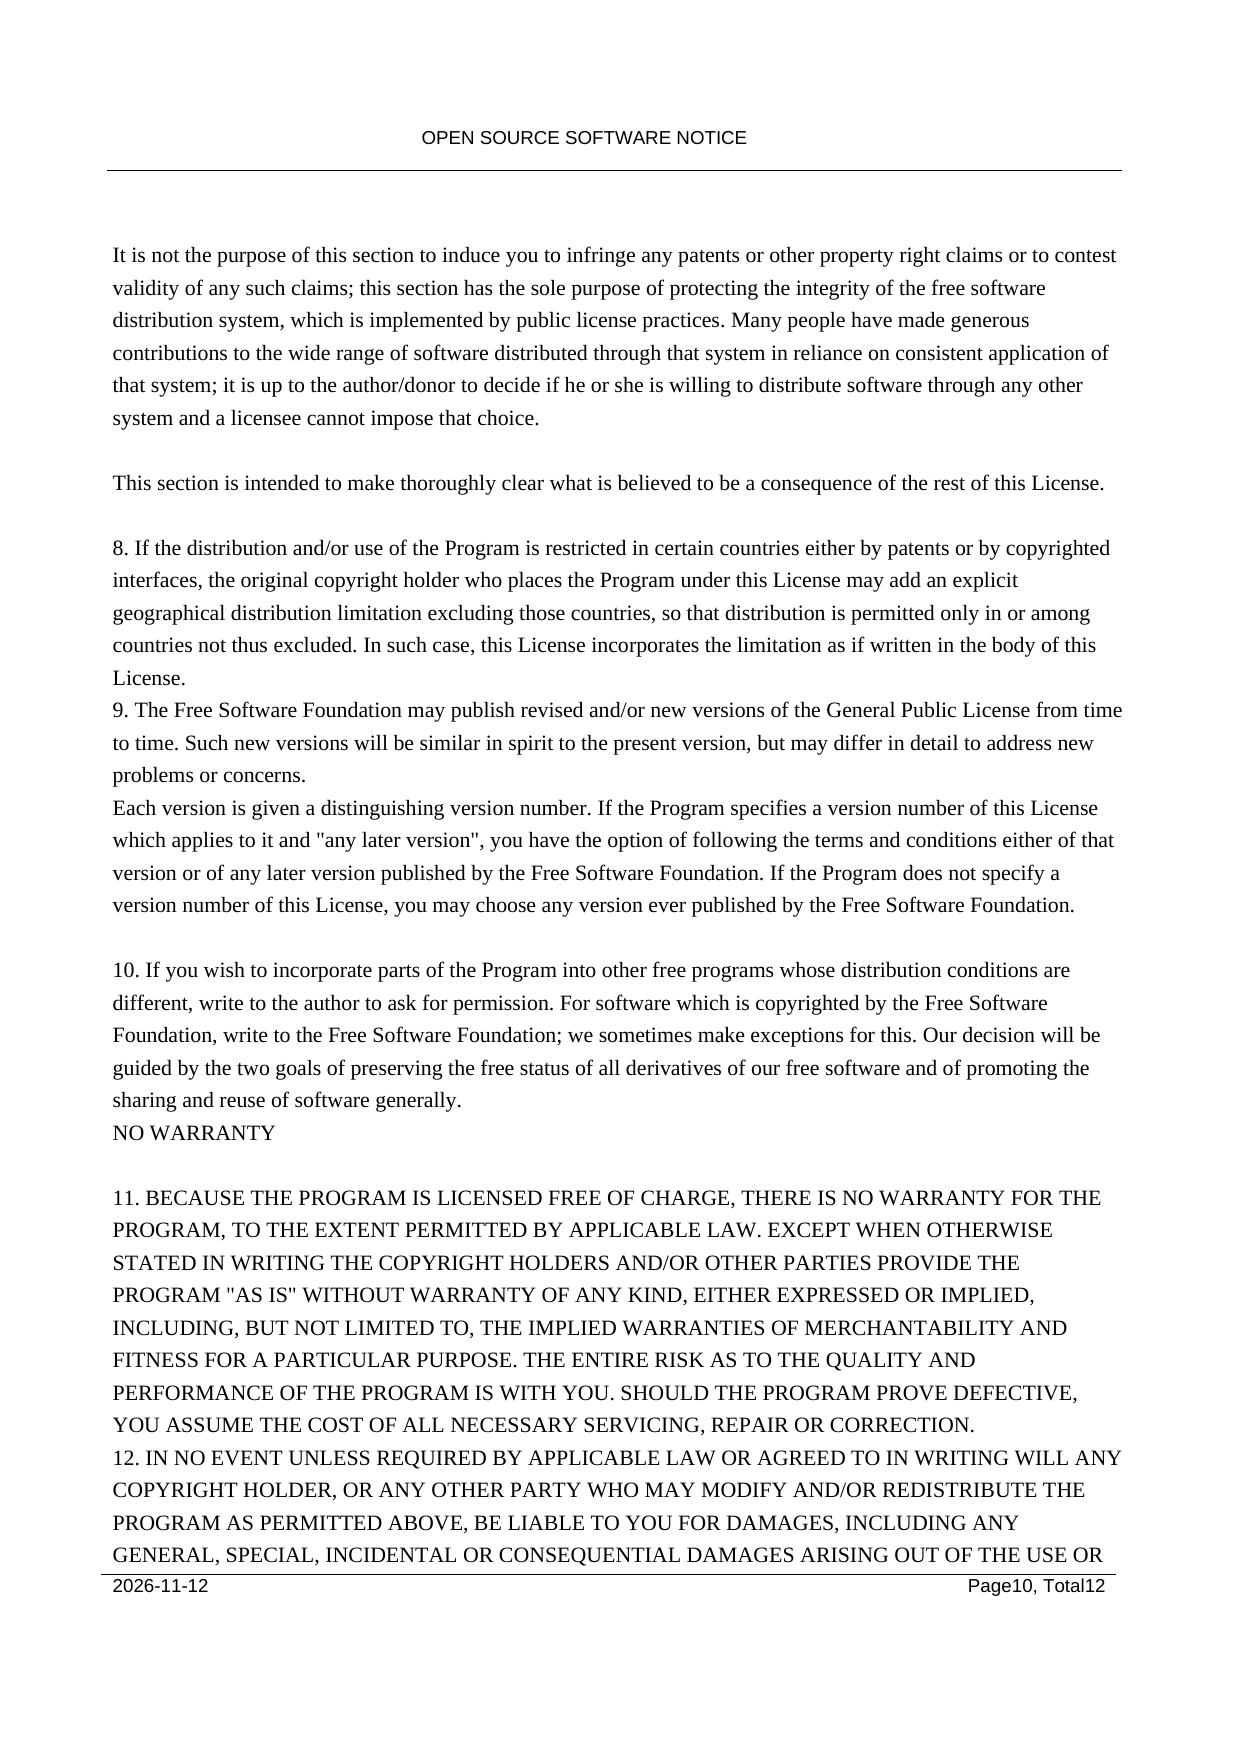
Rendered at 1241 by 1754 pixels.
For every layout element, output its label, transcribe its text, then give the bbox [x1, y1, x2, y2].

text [112, 1441, 1128, 1571]
text This section is intended to make thoroughly clear what is believed to be a consequence of the rest of this License. [112, 466, 1128, 499]
text 9. The Free Software Foundation may publish revised and/or new versions of the General Public License from time to time. Such new versions will be similar in spirit to the present version, but may differ in detail to address new problems or concerns. [112, 694, 1128, 791]
text 10. If you wish to incorporate parts of the Program into other free programs whose distribution conditions are different, write to the author to ask for permission. For software which is copyrighted by the Free Software Foundation, write to the Free Software Foundation; we sometimes make exceptions for this. Our decision will be guided by the two goals of preserving the free status of all derivatives of our free software and of promoting the sharing and reuse of software generally. [112, 954, 1128, 1116]
text 11. BECAUSE THE PROGRAM IS LICENSED FREE OF CHARGE, THERE IS NO WARRANTY FOR THE PROGRAM, TO THE EXTENT PERMITTED BY APPLICABLE LAW. EXCEPT WHEN OTHERWISE STATED IN WRITING THE COPYRIGHT HOLDERS AND/OR OTHER PARTIES PROVIDE THE PROGRAM "AS IS" WITHOUT WARRANTY OF ANY KIND, EITHER EXPRESSED OR IMPLIED, INCLUDING, BUT NOT LIMITED TO, THE IMPLIED WARRANTIES OF MERCHANTABILITY AND FITNESS FOR A PARTICULAR PURPOSE. THE ENTIRE RISK AS TO THE QUALITY AND PERFORMANCE OF THE PROGRAM IS WITH YOU. SHOULD THE PROGRAM PROVE DEFECTIVE, YOU ASSUME THE COST OF ALL NECESSARY SERVICING, REPAIR OR CORRECTION. [112, 1181, 1128, 1441]
text NO WARRANTY [112, 1116, 1128, 1149]
text Each version is given a distinguishing version number. If the Program specifies a version number of this License which applies to it and "any later version", you have the option of following the terms and conditions either of that version or of any later version published by the Free Software Foundation. If the Program does not specify a version number of this License, you may choose any version ever published by the Free Software Foundation. [112, 791, 1128, 921]
text 8. If the distribution and/or use of the Program is restricted in certain countries either by patents or by copyrighted interfaces, the original copyright holder who places the Program under this License may add an explicit geographical distribution limitation excluding those countries, so that distribution is permitted only in or among countries not thus excluded. In such case, this License incorporates the limitation as if written in the body of this License. [112, 531, 1128, 694]
text It is not the purpose of this section to induce you to infringe any patents or other property right claims or to contest validity of any such claims; this section has the sole purpose of protecting the integrity of the free software distribution system, which is implemented by public license practices. Many people have made generous contributions to the wide range of software distributed through that system in reliance on consistent application of that system; it is up to the author/donor to decide if he or she is willing to distribute software through any other system and a licensee cannot impose that choice. [112, 239, 1128, 434]
